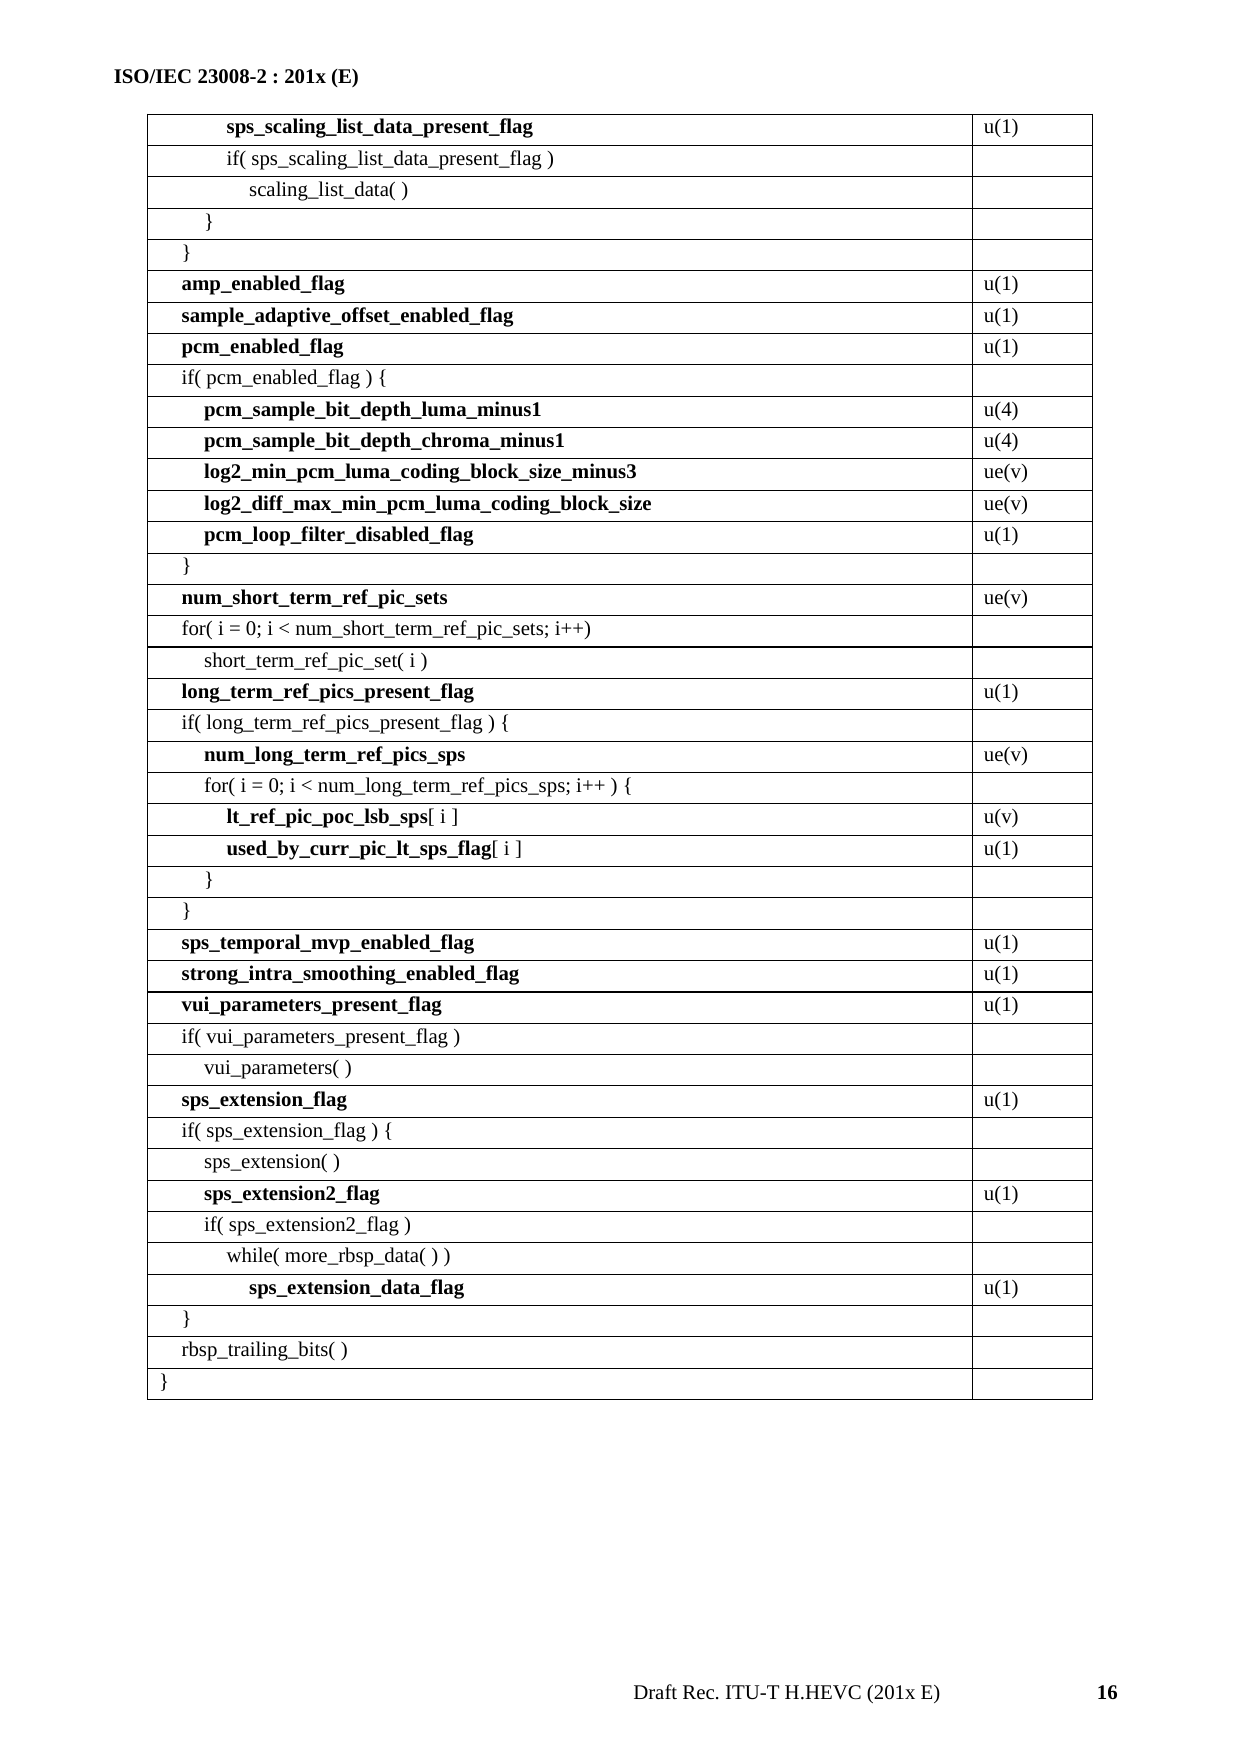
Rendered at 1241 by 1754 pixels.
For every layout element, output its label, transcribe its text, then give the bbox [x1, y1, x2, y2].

table_cell u(v) [973, 804, 1092, 834]
table_cell u(1) [973, 271, 1092, 302]
table_cell sample_adaptive_offset_enabled_flag [148, 303, 972, 333]
table_cell amp_enabled_flag [148, 271, 972, 302]
table_cell [973, 1118, 1092, 1148]
table_cell log2_diff_max_min_pcm_luma_coding_block_size [148, 491, 972, 521]
table_cell ue(v) [973, 585, 1092, 615]
table_cell [973, 867, 1092, 897]
table_cell if( long_term_ref_pics_present_flag ) { [148, 710, 972, 741]
table_cell if( sps_scaling_list_data_present_flag ) [148, 146, 972, 176]
table_cell sps_temporal_mvp_enabled_flag [148, 930, 972, 960]
table_cell while( more_rbsp_data( ) ) [148, 1243, 972, 1273]
table_cell u(1) [973, 993, 1092, 1023]
table_cell for( i = 0; i < num_short_term_ref_pic_sets; i++) [148, 616, 972, 646]
table_cell [973, 710, 1092, 741]
table_cell } [148, 554, 972, 584]
table_cell u(1) [973, 1086, 1092, 1117]
table_cell ue(v) [973, 491, 1092, 521]
table_cell pcm_loop_filter_disabled_flag [148, 522, 972, 552]
table_cell [973, 1337, 1092, 1368]
table_cell u(1) [973, 1181, 1092, 1211]
table_cell [973, 773, 1092, 803]
table_cell long_term_ref_pics_present_flag [148, 679, 972, 709]
table_cell [973, 177, 1092, 207]
table_cell u(1) [973, 115, 1092, 145]
table_cell rbsp_trailing_bits( ) [148, 1337, 972, 1368]
table_cell num_long_term_ref_pics_sps [148, 742, 972, 772]
table_cell pcm_enabled_flag [148, 334, 972, 364]
table_cell [973, 554, 1092, 584]
table_cell if( sps_extension_flag ) { [148, 1118, 972, 1148]
table_cell sps_extension2_flag [148, 1181, 972, 1211]
table_cell [973, 365, 1092, 396]
table_cell u(1) [973, 679, 1092, 709]
table_cell u(1) [973, 1275, 1092, 1305]
table_cell } [148, 1369, 972, 1399]
table_cell ue(v) [973, 742, 1092, 772]
table_cell } [148, 240, 972, 270]
table_cell u(1) [973, 961, 1092, 991]
table_cell sps_extension( ) [148, 1149, 972, 1179]
table_cell pcm_sample_bit_depth_chroma_minus1 [148, 428, 972, 458]
table_cell vui_parameters_present_flag [148, 993, 972, 1023]
table_cell short_term_ref_pic_set( i ) [148, 648, 972, 678]
table_cell for( i = 0; i < num_long_term_ref_pics_sps; i++ ) { [148, 773, 972, 803]
table_cell [973, 240, 1092, 270]
table_cell } [148, 898, 972, 929]
table_cell sps_extension_flag [148, 1086, 972, 1117]
table_cell lt_ref_pic_poc_lsb_sps[ i ] [148, 804, 972, 834]
table_cell log2_min_pcm_luma_coding_block_size_minus3 [148, 459, 972, 490]
table_cell [973, 616, 1092, 646]
table_cell u(1) [973, 522, 1092, 552]
table_cell [973, 1369, 1092, 1399]
table_cell pcm_sample_bit_depth_luma_minus1 [148, 397, 972, 427]
table_cell u(1) [973, 836, 1092, 866]
table_cell [973, 146, 1092, 176]
table_cell [973, 648, 1092, 678]
table_cell u(4) [973, 397, 1092, 427]
table_cell strong_intra_smoothing_enabled_flag [148, 961, 972, 991]
table_cell if( vui_parameters_present_flag ) [148, 1024, 972, 1054]
table_cell [973, 1212, 1092, 1242]
table_cell if( pcm_enabled_flag ) { [148, 365, 972, 396]
table_cell [973, 1024, 1092, 1054]
table_cell sps_scaling_list_data_present_flag [148, 115, 972, 145]
table_cell sps_extension_data_flag [148, 1275, 972, 1305]
table_cell [973, 1243, 1092, 1273]
table_cell } [148, 209, 972, 239]
table_cell } [148, 1306, 972, 1336]
table_cell ue(v) [973, 459, 1092, 490]
table_cell } [148, 867, 972, 897]
table_cell [973, 209, 1092, 239]
table_cell u(4) [973, 428, 1092, 458]
table_cell vui_parameters( ) [148, 1055, 972, 1085]
table_cell u(1) [973, 930, 1092, 960]
table_cell if( sps_extension2_flag ) [148, 1212, 972, 1242]
table_cell [973, 1055, 1092, 1085]
table_cell num_short_term_ref_pic_sets [148, 585, 972, 615]
table_cell used_by_curr_pic_lt_sps_flag[ i ] [148, 836, 972, 866]
table_cell u(1) [973, 303, 1092, 333]
table_cell u(1) [973, 334, 1092, 364]
table_cell [973, 898, 1092, 929]
table_cell [973, 1306, 1092, 1336]
table_cell scaling_list_data( ) [148, 177, 972, 207]
table_cell [973, 1149, 1092, 1179]
